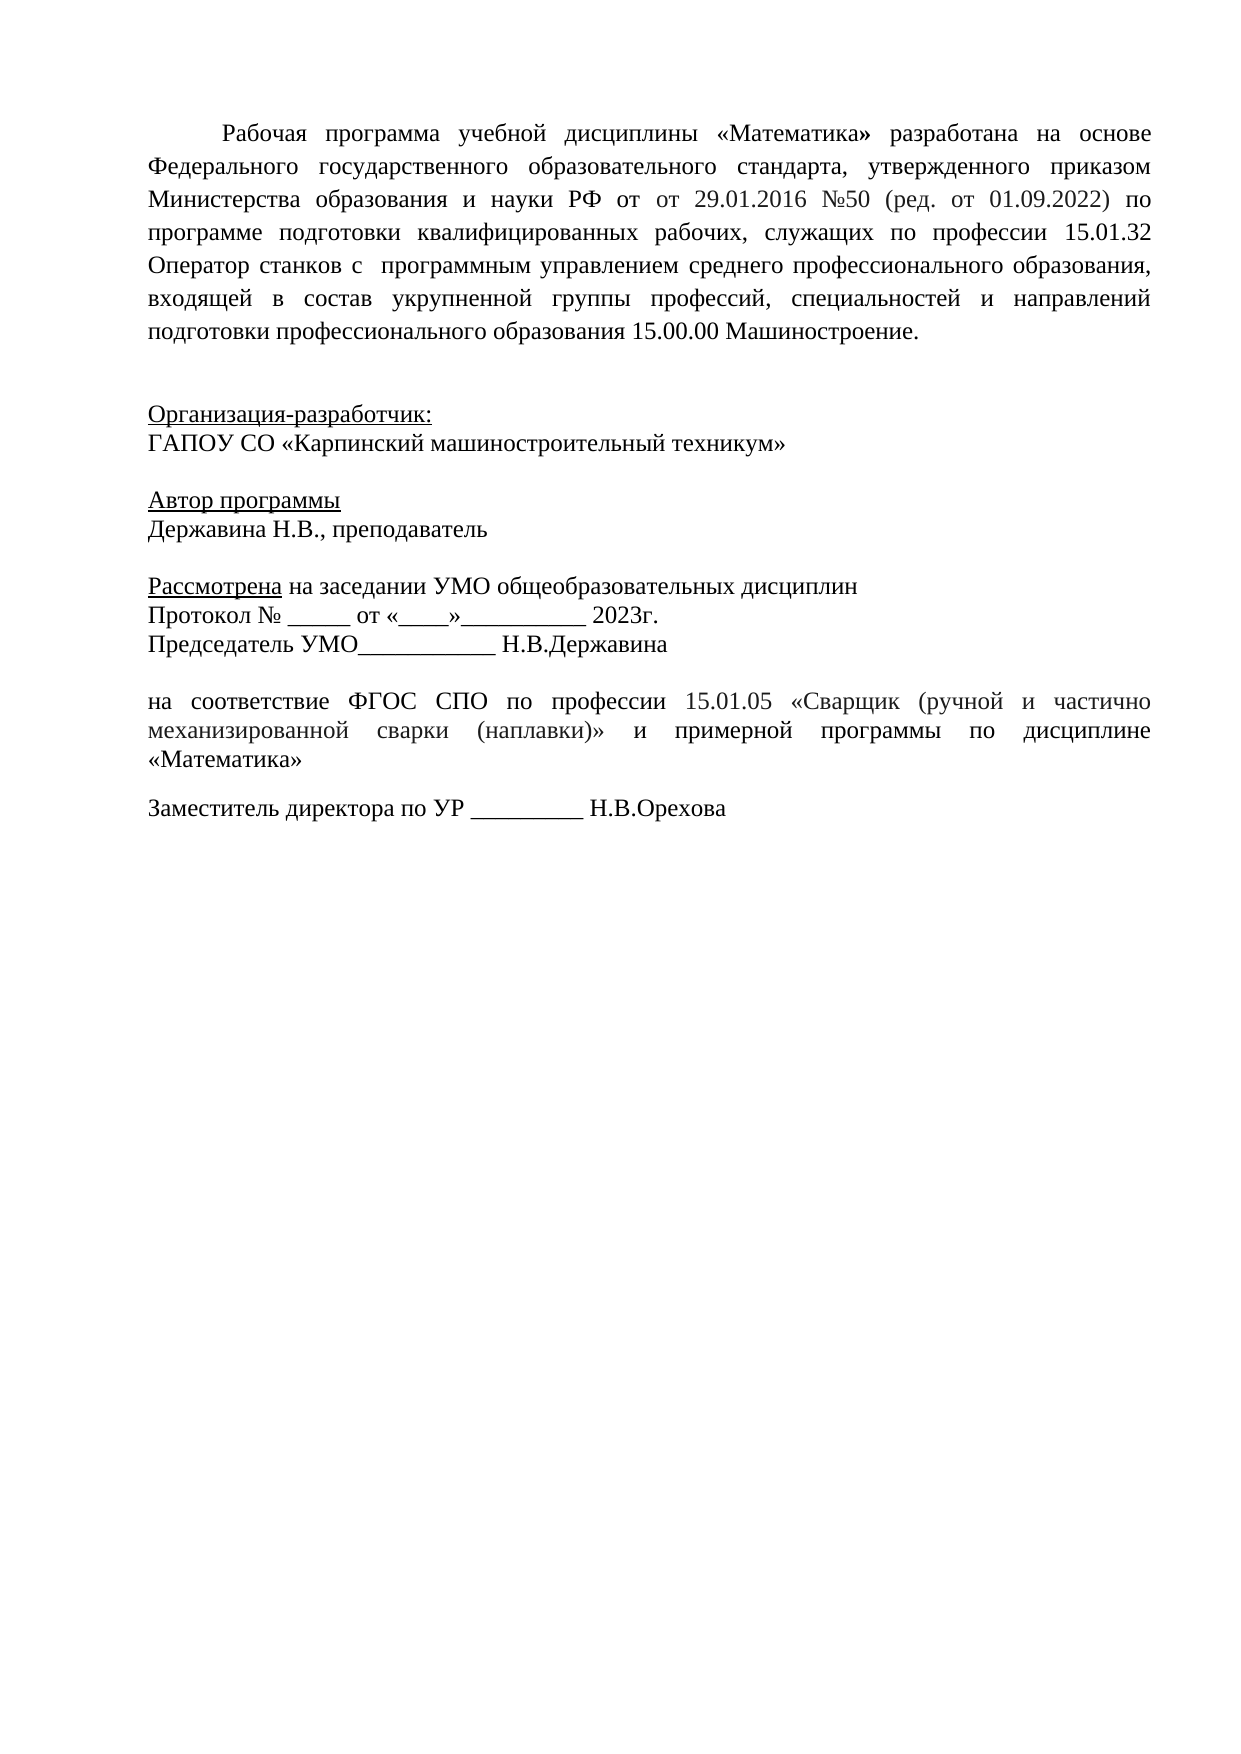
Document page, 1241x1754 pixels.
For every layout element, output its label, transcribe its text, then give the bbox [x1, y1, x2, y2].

text Организация-разработчик: [148, 399, 1152, 428]
text Рассмотрена на заседании УМО общеобразовательных дисциплин [148, 571, 1152, 600]
text Заместитель директора по УР _________ Н.В.Орехова [148, 793, 1152, 822]
text Державина Н.В., преподаватель [148, 514, 1152, 543]
text на соответствие ФГОС СПО по профессии 15.01.05 «Сварщик (ручной и частично механизированной сварки (наплавки)» и примерной программы по дисциплине «Математика» [148, 686, 1152, 773]
text ГАПОУ СО «Карпинский машиностроительный техникум» [148, 428, 1152, 456]
text Протокол № _____ от «____»__________ 2023г. [148, 600, 1152, 629]
text Рабочая программа учебной дисциплины «Математика» разработана на основе Федерального государственного образовательного стандарта, утвержденного приказом Министерства образования и науки РФ от от 29.01.2016 №50 (ред. от 01.09.2022) по программе подготовки квалифицированных рабочих, служащих по профессии 15.01.32 Оператор станков с программным управлением среднего профессионального образования, входящей в состав укрупненной группы профессий, специальностей и направлений подготовки профессионального образования 15.00.00 Машиностроение. [148, 118, 1152, 345]
text Автор программы [148, 485, 1152, 514]
text Председатель УМО___________ Н.В.Державина [148, 629, 1152, 658]
